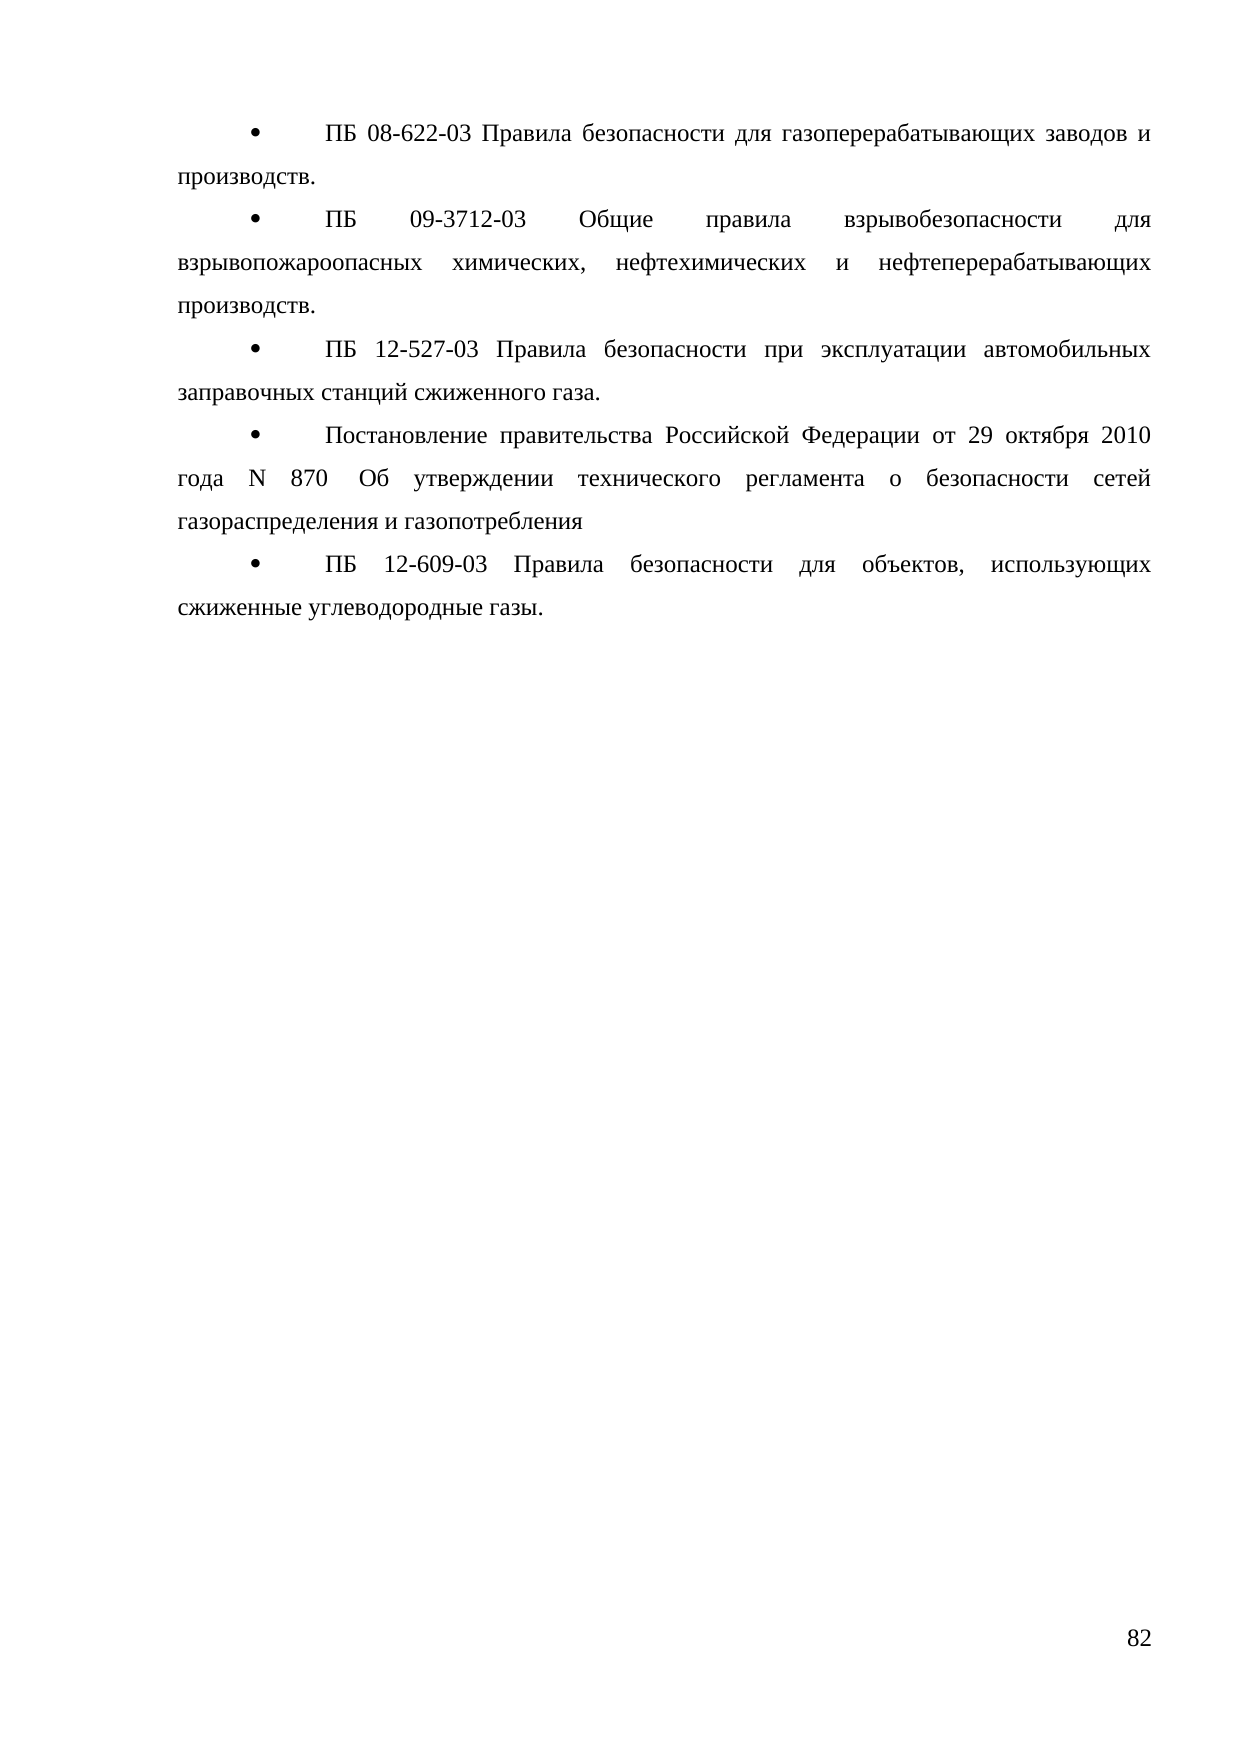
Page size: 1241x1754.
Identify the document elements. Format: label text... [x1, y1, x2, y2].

list ПБ 09-3712-03 Общие правила взрывобезопасности для взрывопожароопасных химических, нефтехимических и нефтеперерабатывающих производств. [177, 204, 1152, 319]
list ПБ 12-609-03 Правила безопасности для объектов, использующих сжиженные углеводородные газы. [177, 549, 1152, 621]
list ПБ 08-622-03 Правила безопасности для газоперерабатывающих заводов и производств. [177, 118, 1152, 190]
list Постановление правительства Российской Федерации от 29 октября 2010 года N 870 Об утверждении технического регламента о безопасности сетей газораспределения и газопотребления [177, 420, 1152, 535]
list ПБ 12-527-03 Правила безопасности при эксплуатации автомобильных заправочных станций сжиженного газа. [177, 334, 1152, 406]
